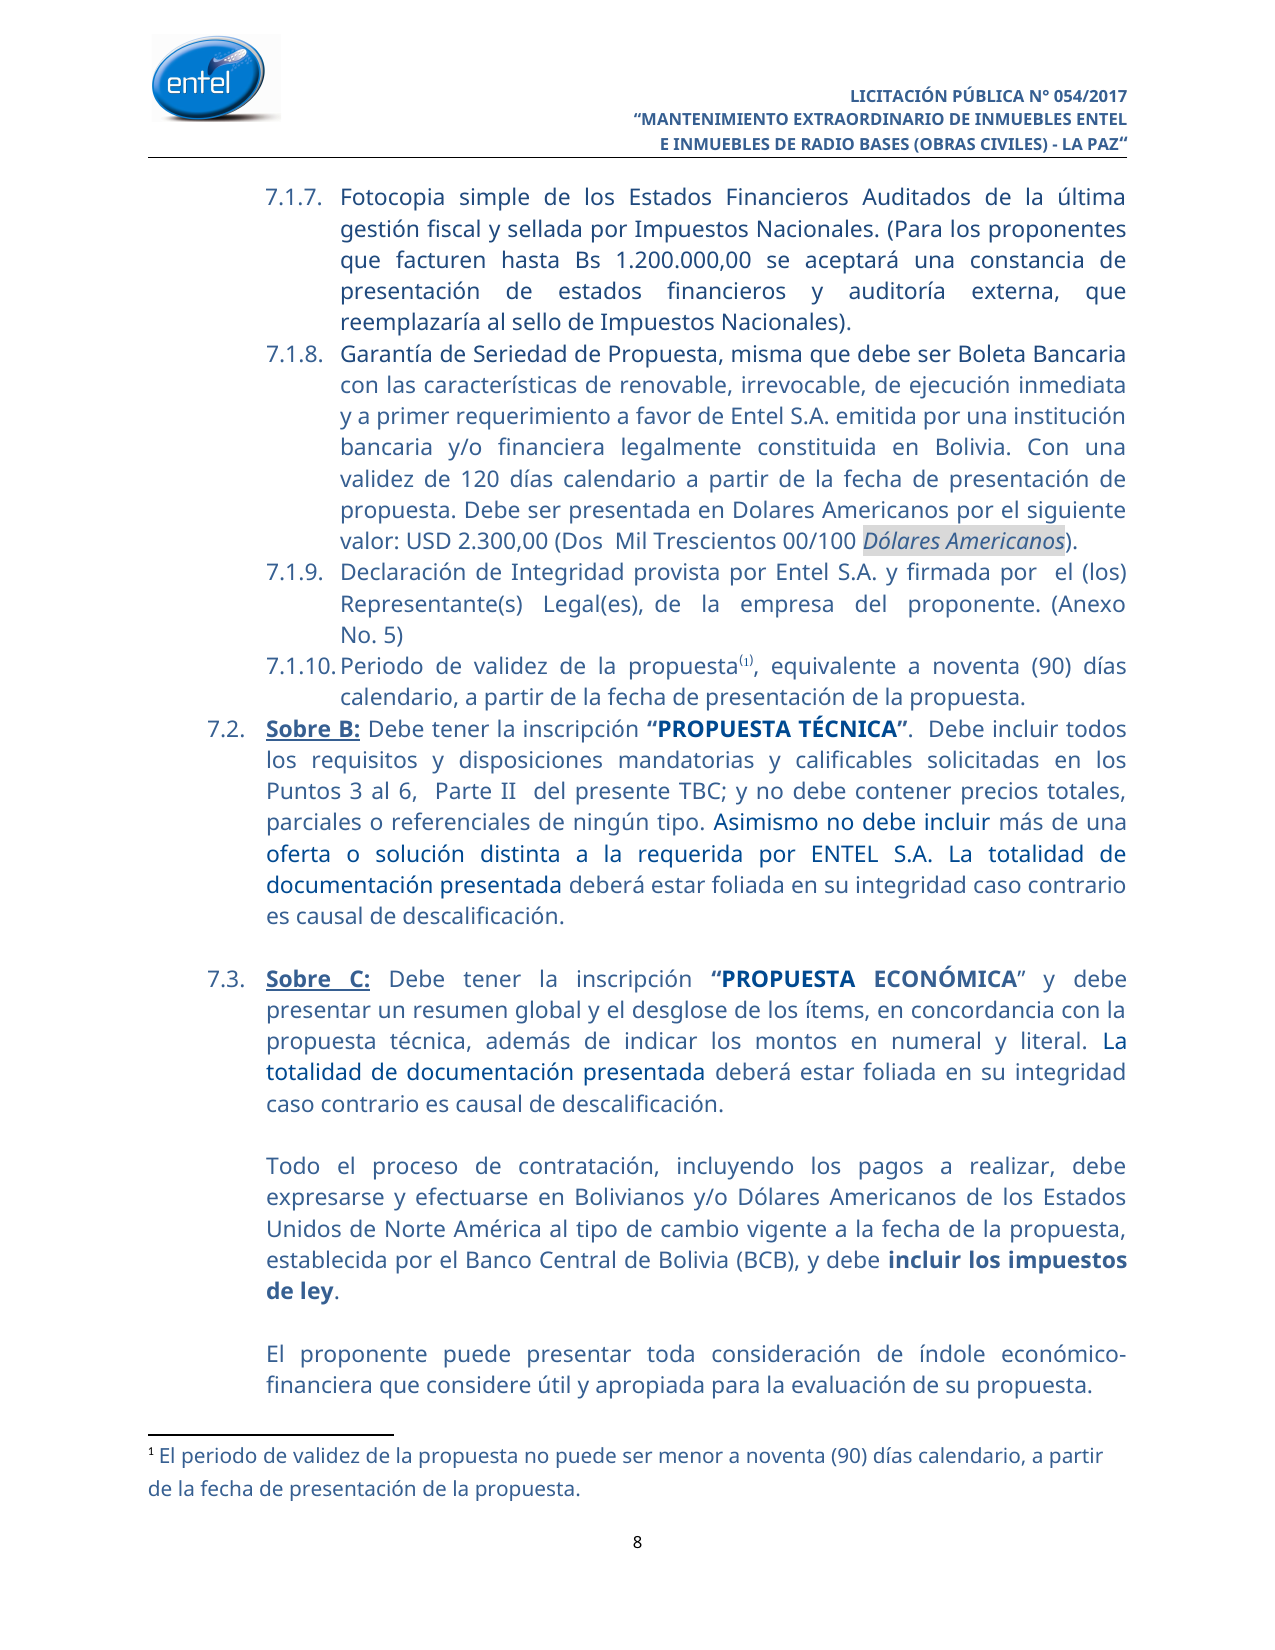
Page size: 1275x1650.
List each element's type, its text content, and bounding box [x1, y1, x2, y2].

list Sobre B: Debe tener la inscripción “PROPUESTA TÉCNICA”. Debe incluir todos los requisitos y disposiciones mandatorias y calificables solicitadas en los Puntos 3 al 6, Parte II del presente TBC; y no debe contener precios totales, parciales o referenciales de ningún tipo. Asimismo no debe incluir más de una oferta o solución distinta a la requerida por ENTEL S.A. La totalidad de documentación presentada deberá estar foliada en su integridad caso contrario es causal de descalificación. [207, 712, 1127, 931]
list Declaración de Integridad provista por Entel S.A. y firmada por el (los) Representante(s) Legal(es), de la empresa del proponente. (Anexo No. 5) [266, 556, 1127, 650]
list Garantía de Seriedad de Propuesta, misma que debe ser Boleta Bancaria con las características de renovable, irrevocable, de ejecución inmediata y a primer requerimiento a favor de Entel S.A. emitida por una institución bancaria y/o financiera legalmente constituida en Bolivia. Con una validez de 120 días calendario a partir de la fecha de presentación de propuesta. Debe ser presentada en Dolares Americanos por el siguiente valor: USD 2.300,00 (Dos Mil Trescientos 00/100 Dólares Americanos). [266, 337, 1127, 556]
list Fotocopia simple de los Estados Financieros Auditados de la última gestión fiscal y sellada por Impuestos Nacionales. (Para los proponentes que facturen hasta Bs 1.200.000,00 se aceptará una constancia de presentación de estados financieros y auditoría externa, que reemplazaría al sello de Impuestos Nacionales). [265, 181, 1127, 337]
text El proponente puede presentar toda consideración de índole económico-financiera que considere útil y apropiada para la evaluación de su propuesta. [266, 1337, 1127, 1400]
text Todo el proceso de contratación, incluyendo los pagos a realizar, debe expresarse y efectuarse en Bolivianos y/o Dólares Americanos de los Estados Unidos de Norte América al tipo de cambio vigente a la fecha de la propuesta, establecida por el Banco Central de Bolivia (BCB), y debe incluir los impuestos de ley. [266, 1150, 1127, 1306]
list Periodo de validez de la propuesta(), equivalente a noventa (90) días calendario, a partir de la fecha de presentación de la propuesta. [266, 650, 1127, 712]
picture [151, 34, 282, 122]
list Sobre C: Debe tener la inscripción “PROPUESTA ECONÓMICA” y debe presentar un resumen global y el desglose de los ítems, en concordancia con la propuesta técnica, además de indicar los montos en numeral y literal. La totalidad de documentación presentada deberá estar foliada en su integridad caso contrario es causal de descalificación. [207, 962, 1127, 1119]
